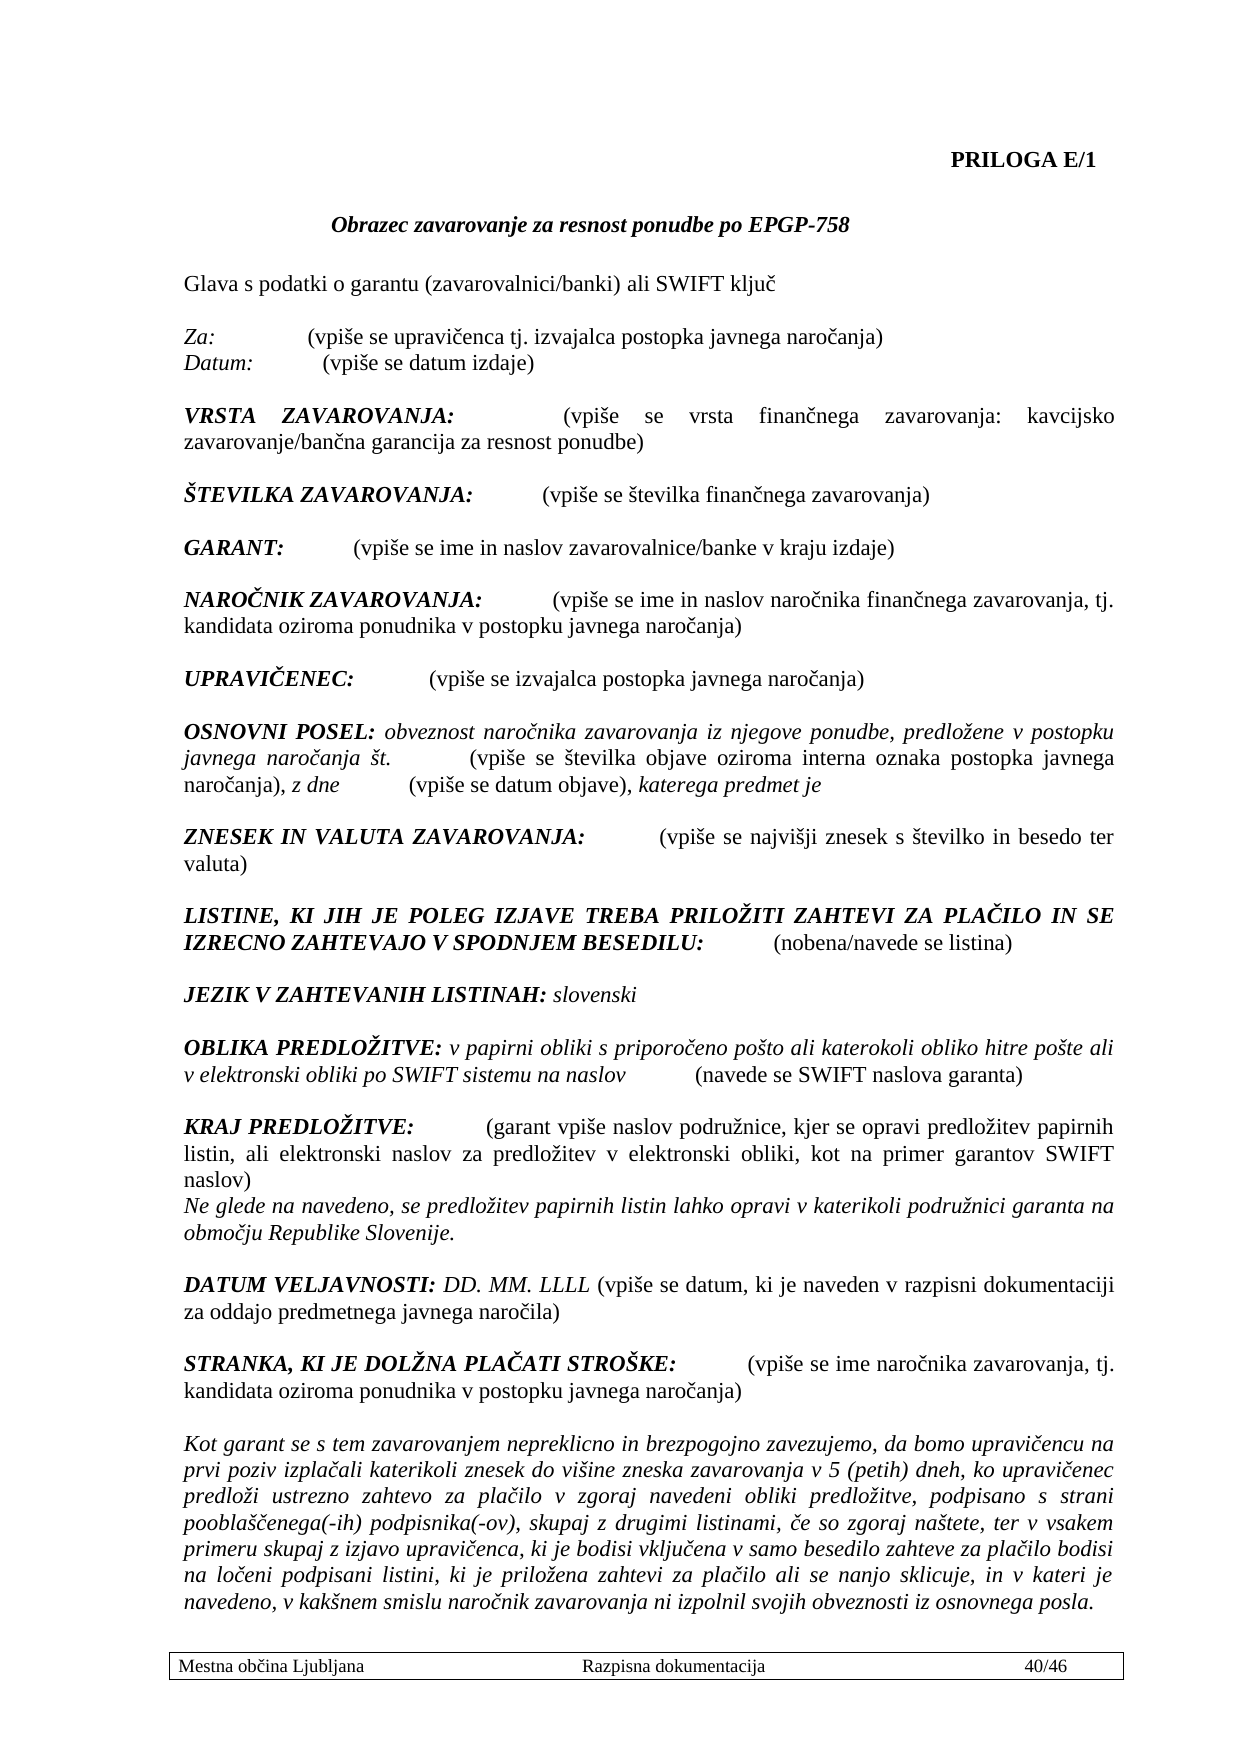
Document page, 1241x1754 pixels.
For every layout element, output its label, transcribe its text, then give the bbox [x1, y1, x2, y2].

text Za: (vpiše se upravičenca tj. izvajalca postopka javnega naročanja) [184, 323, 1115, 349]
text NAROČNIK ZAVAROVANJA: (vpiše se ime in naslov naročnika finančnega zavarovanja, tj. kandidata oziroma ponudnika v postopku javnega naročanja) [184, 586, 1115, 639]
text Glava s podatki o garantu (zavarovalnici/banki) ali SWIFT ključ [184, 270, 1115, 296]
text OSNOVNI POSEL: obveznost naročnika zavarovanja iz njegove ponudbe, predložene v postopku javnega naročanja št. (vpiše se številka objave oziroma interna oznaka postopka javnega naročanja), z dne (vpiše se datum objave), katerega predmet je [184, 718, 1115, 797]
text Kot garant se s tem zavarovanjem nepreklicno in brezpogojno zavezujemo, da bomo upravičencu na prvi poziv izplačali katerikoli znesek do višine zneska zavarovanja v 5 (petih) dneh, ko upravičenec predloži ustrezno zahtevo za plačilo v zgoraj navedeni obliki predložitve, podpisano s strani pooblaščenega(-ih) podpisnika(-ov), skupaj z drugimi listinami, če so zgoraj naštete, ter v vsakem primeru skupaj z izjavo upravičenca, ki je bodisi vključena v samo besedilo zahteve za plačilo bodisi na ločeni podpisani listini, ki je priložena zahtevi za plačilo ali se nanjo sklicuje, in v kateri je navedeno, v kakšnem smislu naročnik zavarovanja ni izpolnil svojih obveznosti iz osnovnega posla. [184, 1429, 1115, 1614]
text UPRAVIČENEC: (vpiše se izvajalca postopka javnega naročanja) [184, 665, 1115, 692]
text Datum: (vpiše se datum izdaje) [184, 349, 1115, 375]
text LISTINE, KI JIH JE POLEG IZJAVE TREBA PRILOŽITI ZAHTEVI ZA PLAČILO IN SE IZRECNO ZAHTEVAJO V SPODNJEM BESEDILU: (nobena/navede se listina) [184, 902, 1115, 955]
text DATUM VELJAVNOSTI: DD. MM. LLLL (vpiše se datum, ki je naveden v razpisni dokumentaciji za oddajo predmetnega javnega naročila) [184, 1271, 1115, 1324]
text ŠTEVILKA ZAVAROVANJA: (vpiše se številka finančnega zavarovanja) [184, 481, 1115, 507]
text PRILOGA E/1 [951, 146, 1115, 172]
text KRAJ PREDLOŽITVE: (garant vpiše naslov podružnice, kjer se opravi predložitev papirnih listin, ali elektronski naslov za predložitev v elektronski obliki, kot na primer garantov SWIFT naslov) [184, 1113, 1115, 1192]
text STRANKA, KI JE DOLŽNA PLAČATI STROŠKE: (vpiše se ime naročnika zavarovanja, tj. kandidata oziroma ponudnika v postopku javnega naročanja) [184, 1351, 1115, 1403]
text ZNESEK IN VALUTA ZAVAROVANJA: (vpiše se najvišji znesek s številko in besedo ter valuta) [184, 823, 1115, 876]
text VRSTA ZAVAROVANJA: (vpiše se vrsta finančnega zavarovanja: kavcijsko zavarovanje/bančna garancija za resnost ponudbe) [184, 402, 1115, 454]
text Obrazec zavarovanje za resnost ponudbe po EPGP-758 [66, 211, 1115, 237]
text GARANT: (vpiše se ime in naslov zavarovalnice/banke v kraju izdaje) [184, 533, 1115, 560]
text Ne glede na navedeno, se predložitev papirnih listin lahko opravi v katerikoli podružnici garanta na območju Republike Slovenije. [184, 1192, 1115, 1245]
text OBLIKA PREDLOŽITVE: v papirni obliki s priporočeno pošto ali katerokoli obliko hitre pošte ali v elektronski obliki po SWIFT sistemu na naslov (navede se SWIFT naslova garanta) [184, 1034, 1115, 1087]
text JEZIK V ZAHTEVANIH LISTINAH: slovenski [184, 982, 1115, 1008]
